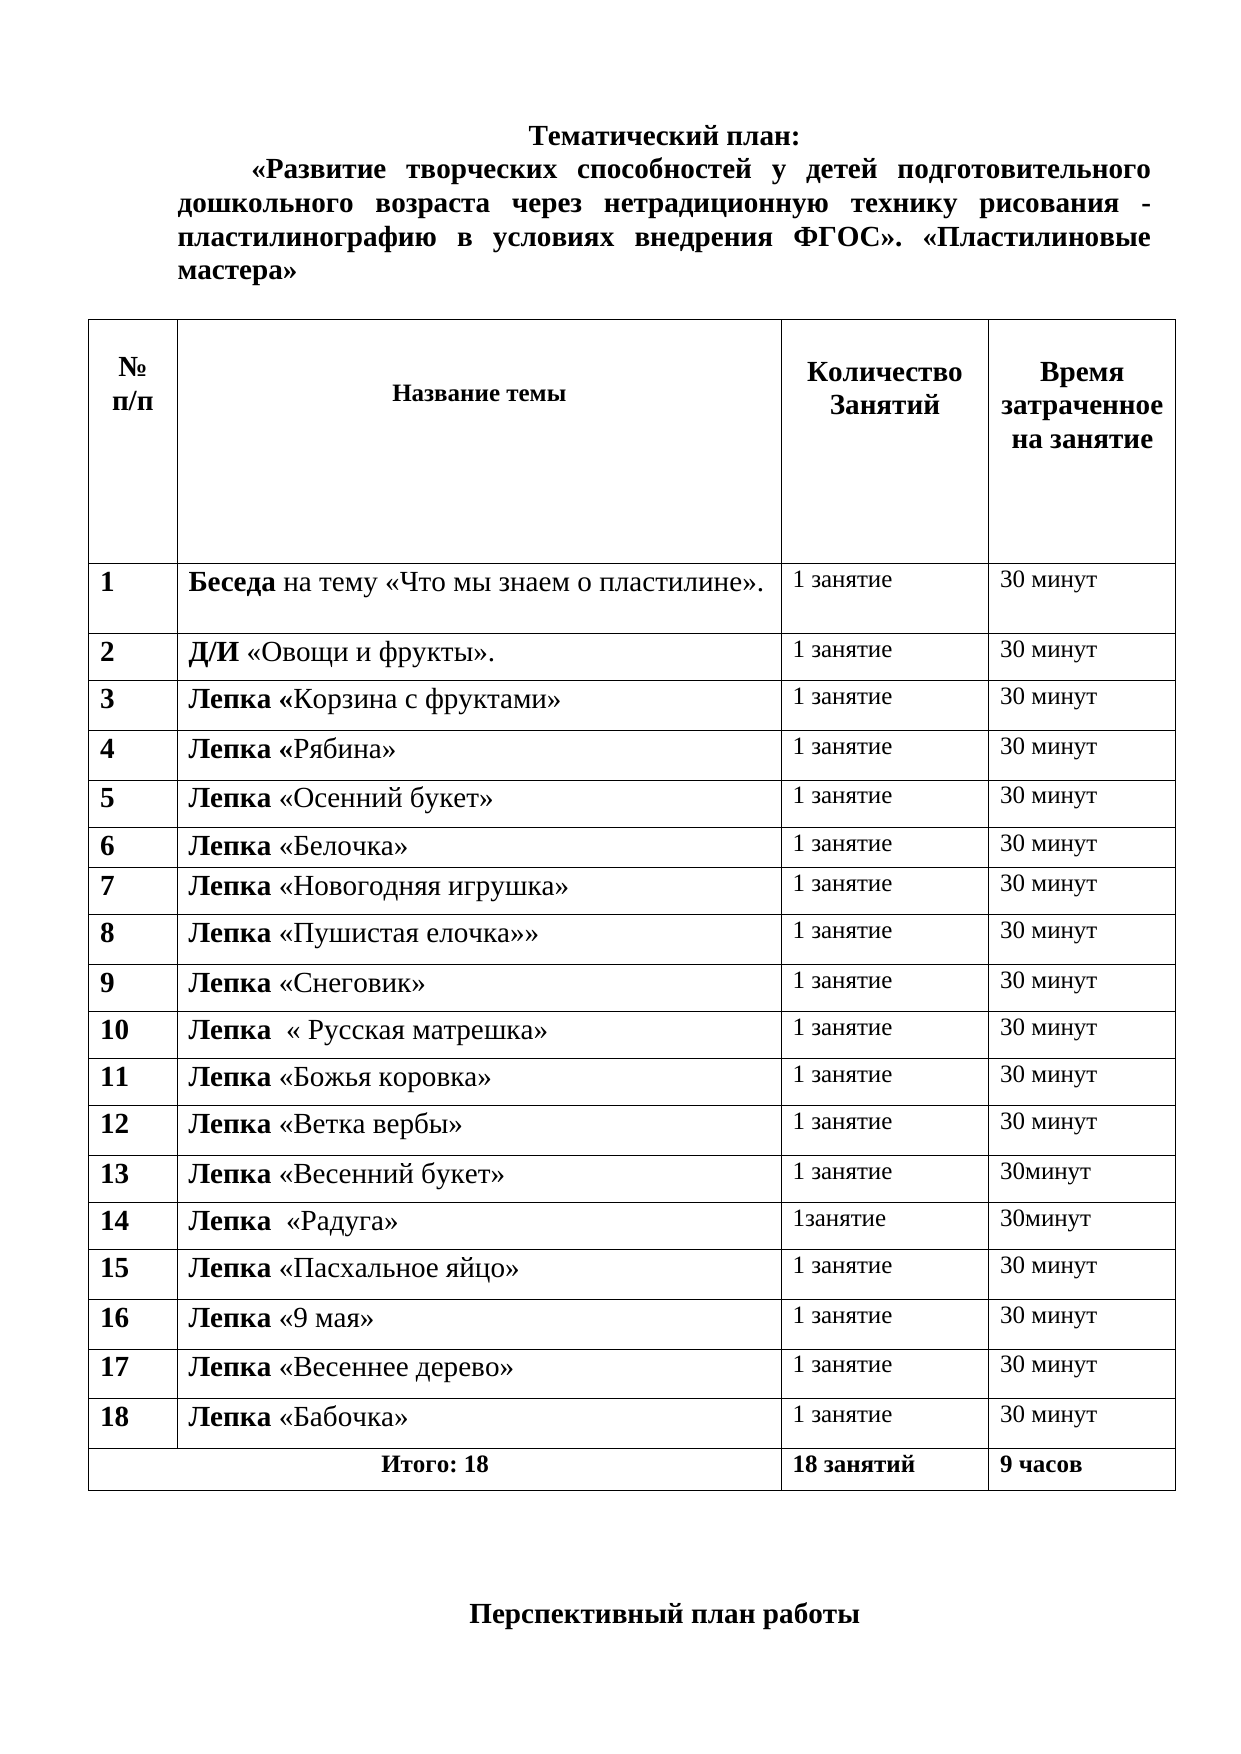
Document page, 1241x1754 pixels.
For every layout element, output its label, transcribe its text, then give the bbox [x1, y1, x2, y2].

table_header Количество Занятий [782, 320, 988, 563]
table_cell 9 [89, 965, 177, 1011]
table_cell 30минут [989, 1203, 1175, 1249]
table_cell 1 занятие [782, 915, 988, 964]
table_cell 30 минут [989, 1106, 1175, 1155]
table_cell 11 [89, 1059, 177, 1105]
table_cell 30минут [989, 1156, 1175, 1202]
table_cell Лепка «Новогодняя игрушка» [178, 868, 781, 914]
table_header № п/п [89, 320, 177, 563]
table_cell 1 занятие [782, 681, 988, 730]
table_cell 13 [89, 1156, 177, 1202]
table_cell Лепка «Белочка» [178, 828, 781, 867]
table_cell 30 минут [989, 681, 1175, 730]
text «Развитие творческих способностей у детей подготовительного дошкольного возраста через нетрадиционную технику рисования - пластилинографию в условиях внедрения ФГОС». «Пластилиновые мастера» [177, 152, 1152, 286]
table_cell 30 минут [989, 781, 1175, 827]
table_cell 30 минут [989, 1250, 1175, 1299]
table_cell Лепка «Рябина» [178, 731, 781, 779]
table_cell 1 занятие [782, 731, 988, 779]
table_cell Лепка «Радуга» [178, 1203, 781, 1249]
table_cell 30 минут [989, 731, 1175, 779]
table_cell Лепка «Бабочка» [178, 1399, 781, 1448]
table_cell Итого: 18 [89, 1449, 781, 1490]
table_cell 30 минут [989, 564, 1175, 633]
table_cell Д/И «Овощи и фрукты». [178, 634, 781, 680]
table_cell 1 занятие [782, 965, 988, 1011]
table_cell 1 занятие [782, 564, 988, 633]
table_cell Лепка «9 мая» [178, 1300, 781, 1348]
table_cell 2 [89, 634, 177, 680]
table_cell 30 минут [989, 965, 1175, 1011]
table_cell 10 [89, 1012, 177, 1058]
text Перспективный план работы [177, 1596, 1152, 1630]
table_cell 30 минут [989, 915, 1175, 964]
table_cell Лепка «Пушистая елочка»» [178, 915, 781, 964]
table_cell 1 занятие [782, 1106, 988, 1155]
table_cell 1 занятие [782, 1250, 988, 1299]
table_header Время затраченное на занятие [989, 320, 1175, 563]
table_cell 12 [89, 1106, 177, 1155]
table_cell 1 занятие [782, 1399, 988, 1448]
table_cell 1 занятие [782, 1059, 988, 1105]
table_cell 18 [89, 1399, 177, 1448]
text Тематический план: [177, 118, 1152, 152]
table_cell 1 занятие [782, 828, 988, 867]
table_cell 17 [89, 1350, 177, 1398]
table_cell 6 [89, 828, 177, 867]
table_cell 16 [89, 1300, 177, 1348]
table_header Название темы [178, 320, 781, 563]
table_cell 7 [89, 868, 177, 914]
table_cell 3 [89, 681, 177, 730]
table_cell Лепка «Весенний букет» [178, 1156, 781, 1202]
table_cell Лепка « Русская матрешка» [178, 1012, 781, 1058]
table_cell 30 минут [989, 1350, 1175, 1398]
table_cell 14 [89, 1203, 177, 1249]
table_cell 1 занятие [782, 1350, 988, 1398]
table_cell 30 минут [989, 1059, 1175, 1105]
table_cell 30 минут [989, 1399, 1175, 1448]
table_cell 1 занятие [782, 1012, 988, 1058]
table_cell 1занятие [782, 1203, 988, 1249]
table_cell 30 минут [989, 828, 1175, 867]
table_cell 1 занятие [782, 1156, 988, 1202]
table_cell 1 занятие [782, 781, 988, 827]
table_cell 1 занятие [782, 868, 988, 914]
table_cell 15 [89, 1250, 177, 1299]
table_cell 8 [89, 915, 177, 964]
table_cell Лепка «Осенний букет» [178, 781, 781, 827]
table_cell Лепка «Корзина с фруктами» [178, 681, 781, 730]
table_cell Беседа на тему «Что мы знаем о пластилине». [178, 564, 781, 633]
table_cell 30 минут [989, 868, 1175, 914]
table_cell 1 [89, 564, 177, 633]
table_cell 4 [89, 731, 177, 779]
table_cell Лепка «Пасхальное яйцо» [178, 1250, 781, 1299]
table_cell Лепка «Весеннее дерево» [178, 1350, 781, 1398]
table_cell 1 занятие [782, 634, 988, 680]
table_cell 30 минут [989, 634, 1175, 680]
table_cell 5 [89, 781, 177, 827]
table_cell Лепка «Божья коровка» [178, 1059, 781, 1105]
table_cell 30 минут [989, 1012, 1175, 1058]
table_cell 9 часов [989, 1449, 1175, 1490]
table_cell Лепка «Снеговик» [178, 965, 781, 1011]
table_cell 30 минут [989, 1300, 1175, 1348]
table_cell 18 занятий [782, 1449, 988, 1490]
table_cell Лепка «Ветка вербы» [178, 1106, 781, 1155]
table_cell 1 занятие [782, 1300, 988, 1348]
